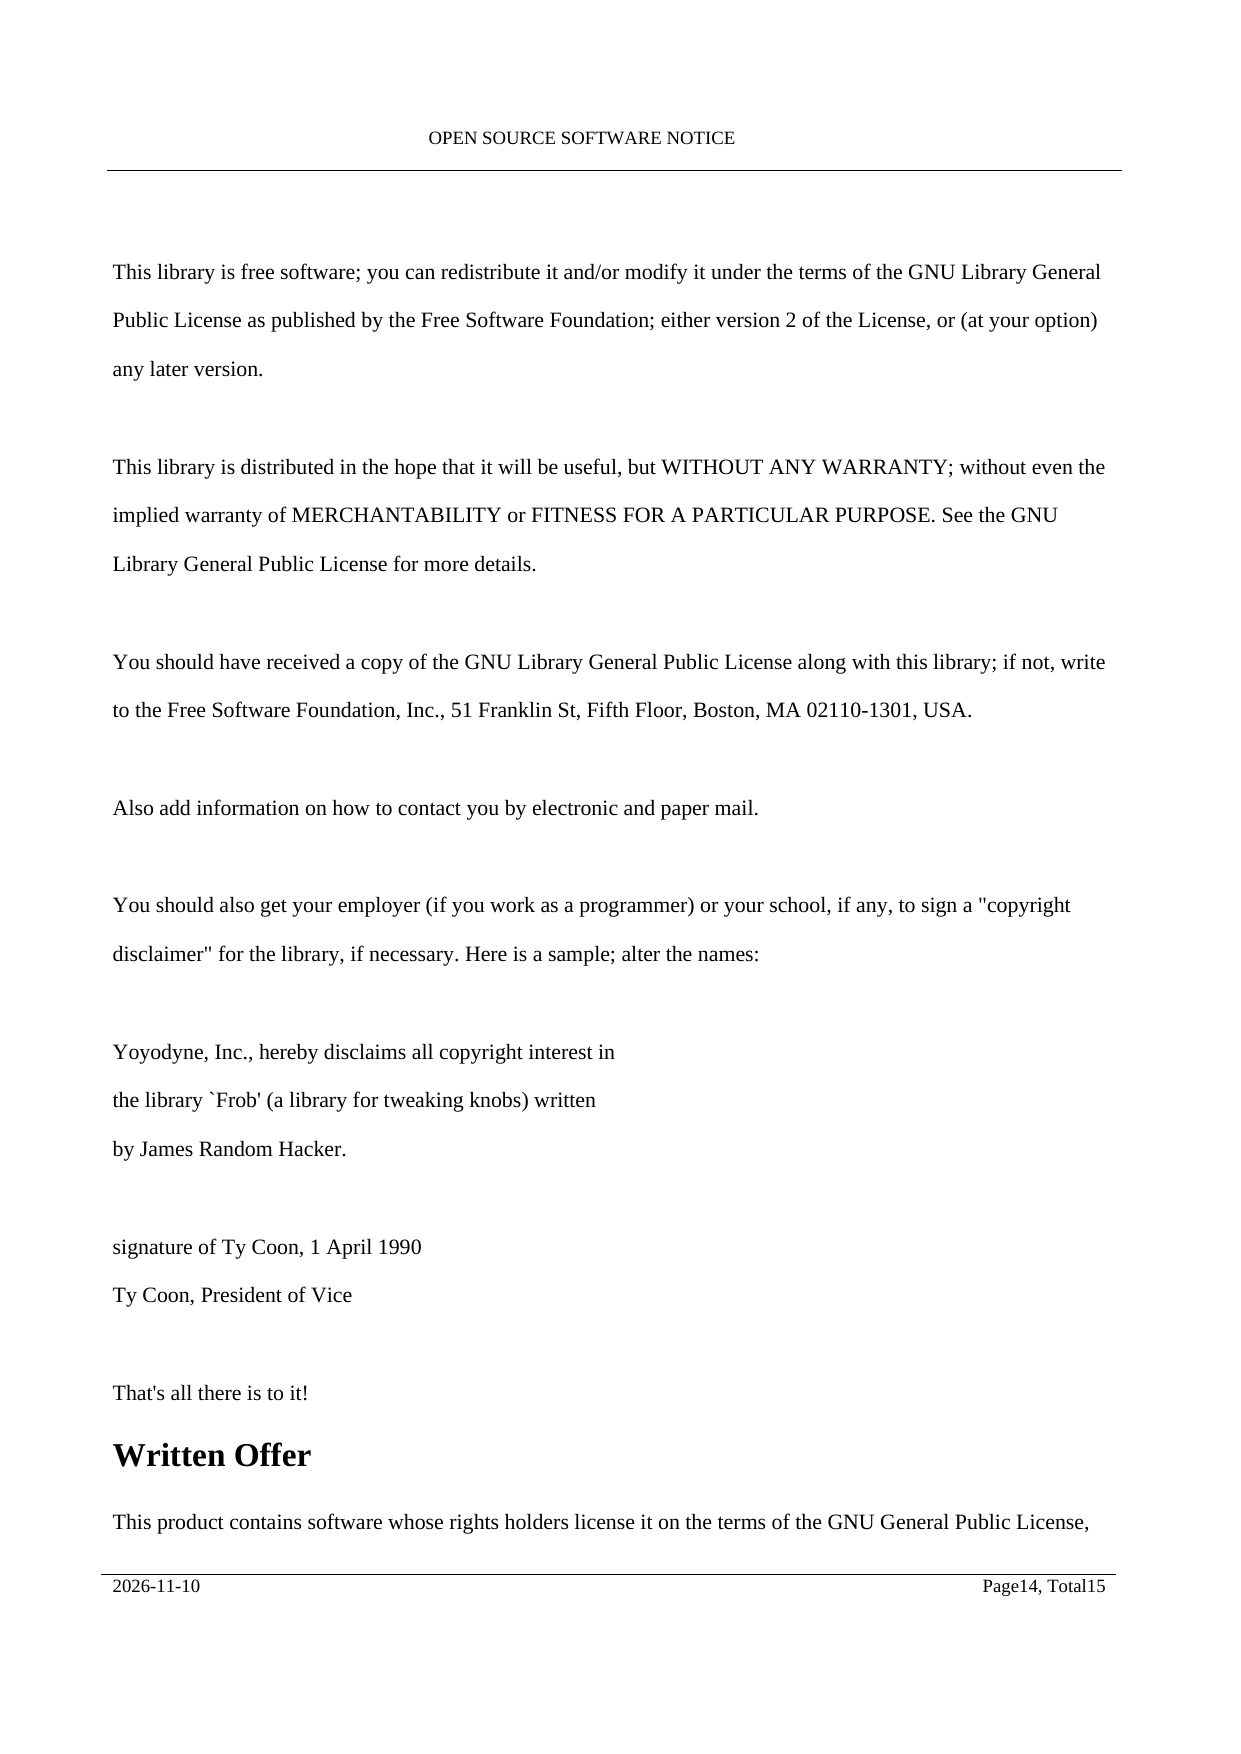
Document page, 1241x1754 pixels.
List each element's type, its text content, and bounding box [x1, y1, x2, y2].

text Written Offer [112, 1421, 1128, 1486]
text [112, 206, 1128, 1409]
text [112, 1506, 1128, 1538]
